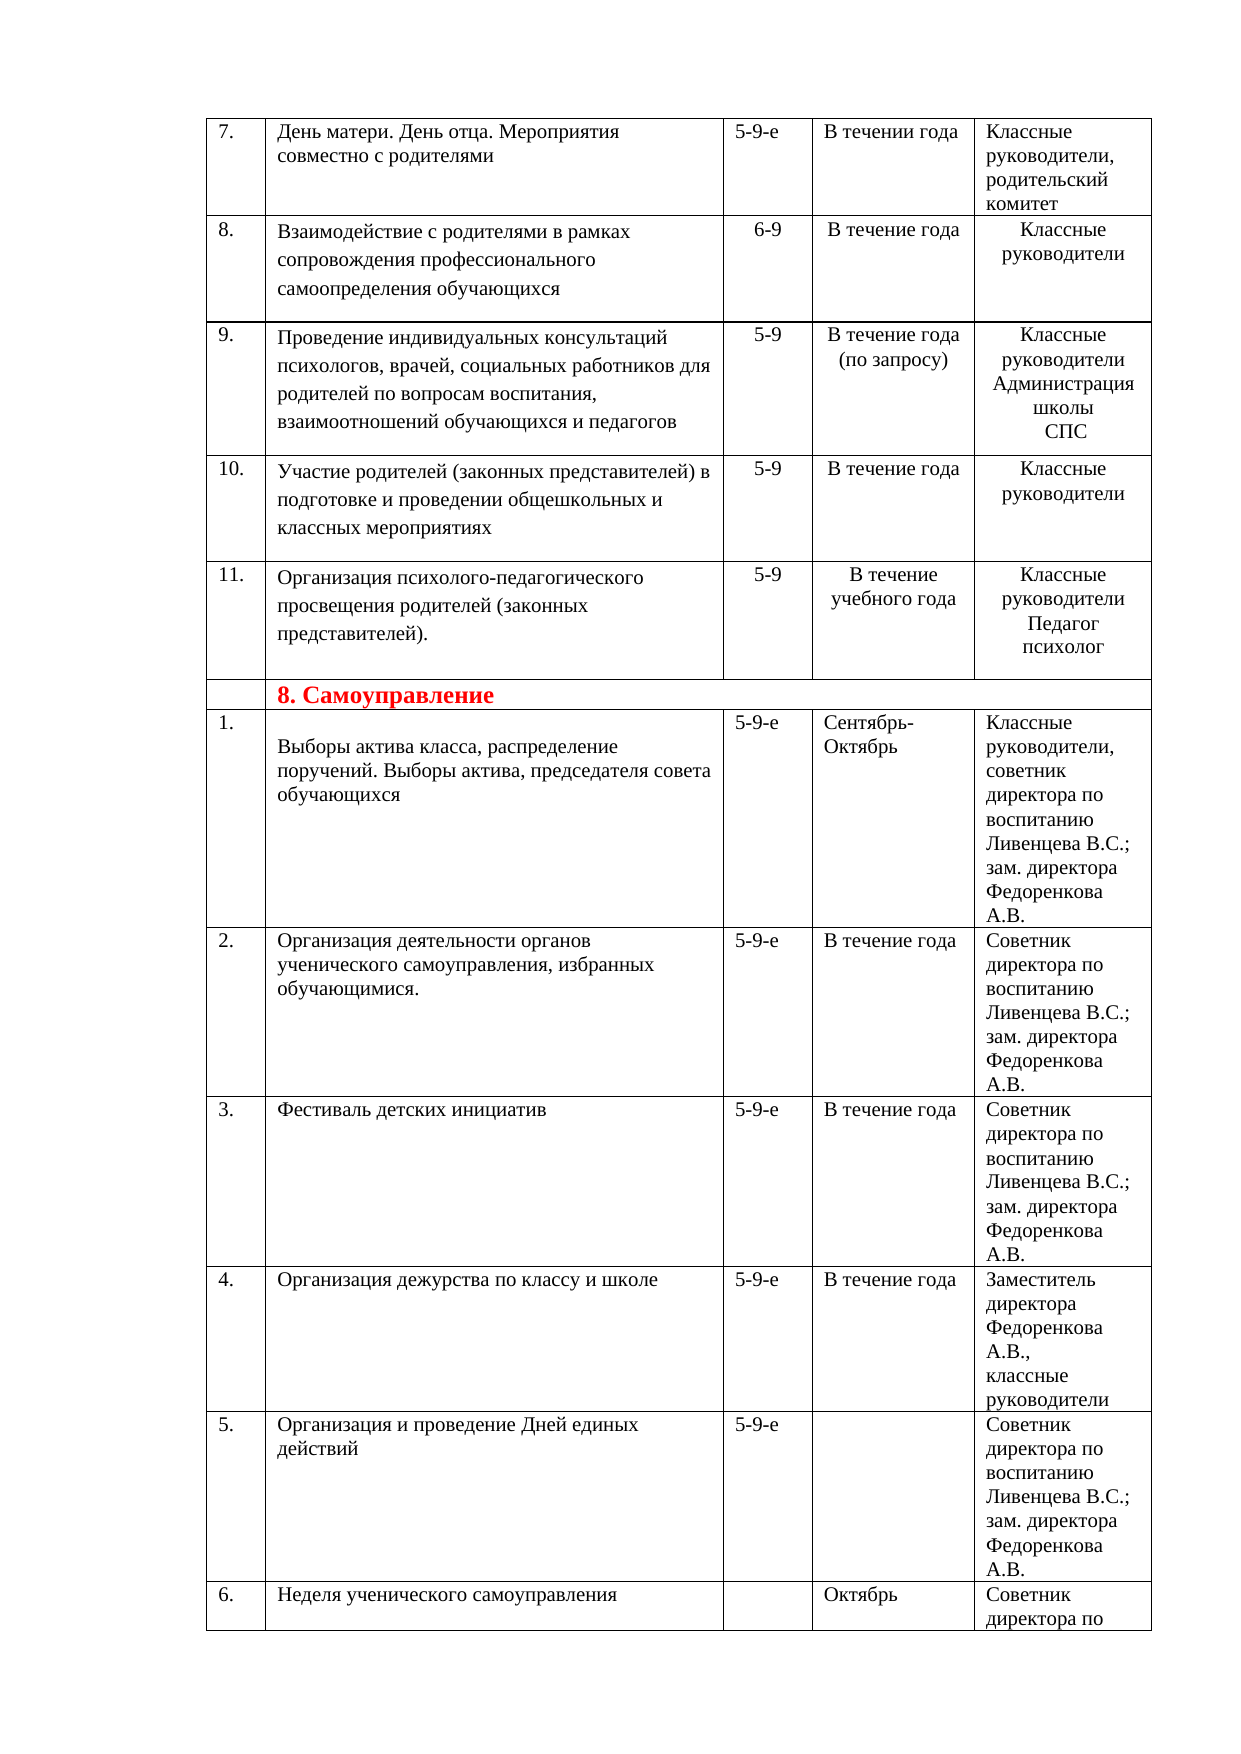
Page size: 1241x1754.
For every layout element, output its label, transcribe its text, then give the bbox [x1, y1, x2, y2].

table_cell 10. [207, 456, 265, 561]
table_cell Организация психолого-педагогического просвещения родителей (законных представителей). [266, 562, 723, 679]
table_cell Фестиваль детских инициатив [266, 1097, 723, 1266]
table_cell 5-9-е [724, 1267, 812, 1411]
table_cell Организация дежурства по классу и школе [266, 1267, 723, 1411]
table_cell Октябрь [813, 1582, 974, 1630]
table_cell Проведение индивидуальных консультаций психологов, врачей, социальных работников для родителей по вопросам воспитания, взаимоотношений обучающихся и педагогов [266, 323, 723, 455]
table_cell [724, 1582, 812, 1630]
table_cell 8. [207, 216, 265, 321]
table_cell Классные руководители [975, 456, 1151, 561]
table_cell В течение года [813, 456, 974, 561]
table_cell В течение года [813, 1097, 974, 1266]
table_cell В течении года [813, 119, 974, 215]
table_cell 5. [207, 1412, 265, 1581]
table_cell Советник директора по воспитанию Ливенцева В.С.; зам. директора Федоренкова А.В. [975, 1097, 1151, 1266]
table_cell В течение года (по запросу) [813, 323, 974, 455]
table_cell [975, 1412, 1151, 1581]
table_cell Советник директора по воспитанию Ливенцева В.С.; зам. директора Федоренкова А.В. [975, 928, 1151, 1096]
table_cell В течение учебного года [813, 562, 974, 679]
table_cell Заместитель директора Федоренкова А.В., классные руководители [975, 1267, 1151, 1411]
table_cell [207, 680, 265, 709]
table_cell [975, 1582, 1151, 1630]
table_cell Организация и проведение Дней единых действий [266, 1412, 723, 1581]
table_cell 5-9 [724, 562, 812, 679]
table_cell Участие родителей (законных представителей) в подготовке и проведении общешкольных и классных мероприятиях [266, 456, 723, 561]
table_cell Взаимодействие с родителями в рамках сопровождения профессионального самоопределения обучающихся [266, 216, 723, 321]
table_cell 8. Самоуправление [266, 680, 1151, 709]
table_cell 7. [207, 119, 265, 215]
table_cell 5-9 [724, 323, 812, 455]
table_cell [266, 1582, 723, 1630]
table_cell Классные руководители [975, 216, 1151, 321]
table_cell 5-9-е [724, 928, 812, 1096]
table_cell Классные руководители, советник директора по воспитанию Ливенцева В.С.; зам. директора Федоренкова А.В. [975, 710, 1151, 927]
table_cell 5-9-е [724, 1412, 812, 1581]
table_cell Сентябрь-Октябрь [813, 710, 974, 927]
table_cell Выборы актива класса, распределение поручений. Выборы актива, председателя совета обучающихся [266, 710, 723, 927]
table_cell 11. [207, 562, 265, 679]
table_cell 6-9 [724, 216, 812, 321]
table_cell Классные руководители Педагог психолог [975, 562, 1151, 679]
table_cell 1. [207, 710, 265, 927]
table_cell День матери. День отца. Мероприятия совместно с родителями [266, 119, 723, 215]
table_cell 5-9-е [724, 119, 812, 215]
table_cell [813, 1412, 974, 1581]
table_cell Классные руководители Администрация школы СПС [975, 323, 1151, 455]
table_cell 9. [207, 323, 265, 455]
table_cell 5-9-е [724, 1097, 812, 1266]
table_cell 3. [207, 1097, 265, 1266]
table_cell В течение года [813, 928, 974, 1096]
table_cell Организация деятельности органов ученического самоуправления, избранных обучающимися. [266, 928, 723, 1096]
table_cell Классные руководители, родительский комитет [975, 119, 1151, 215]
table_cell 5-9-е [724, 710, 812, 927]
table_cell В течение года [813, 216, 974, 321]
table_cell В течение года [813, 1267, 974, 1411]
table_cell 6. [207, 1582, 265, 1630]
table_cell 5-9 [724, 456, 812, 561]
table_cell 4. [207, 1267, 265, 1411]
table_cell 2. [207, 928, 265, 1096]
